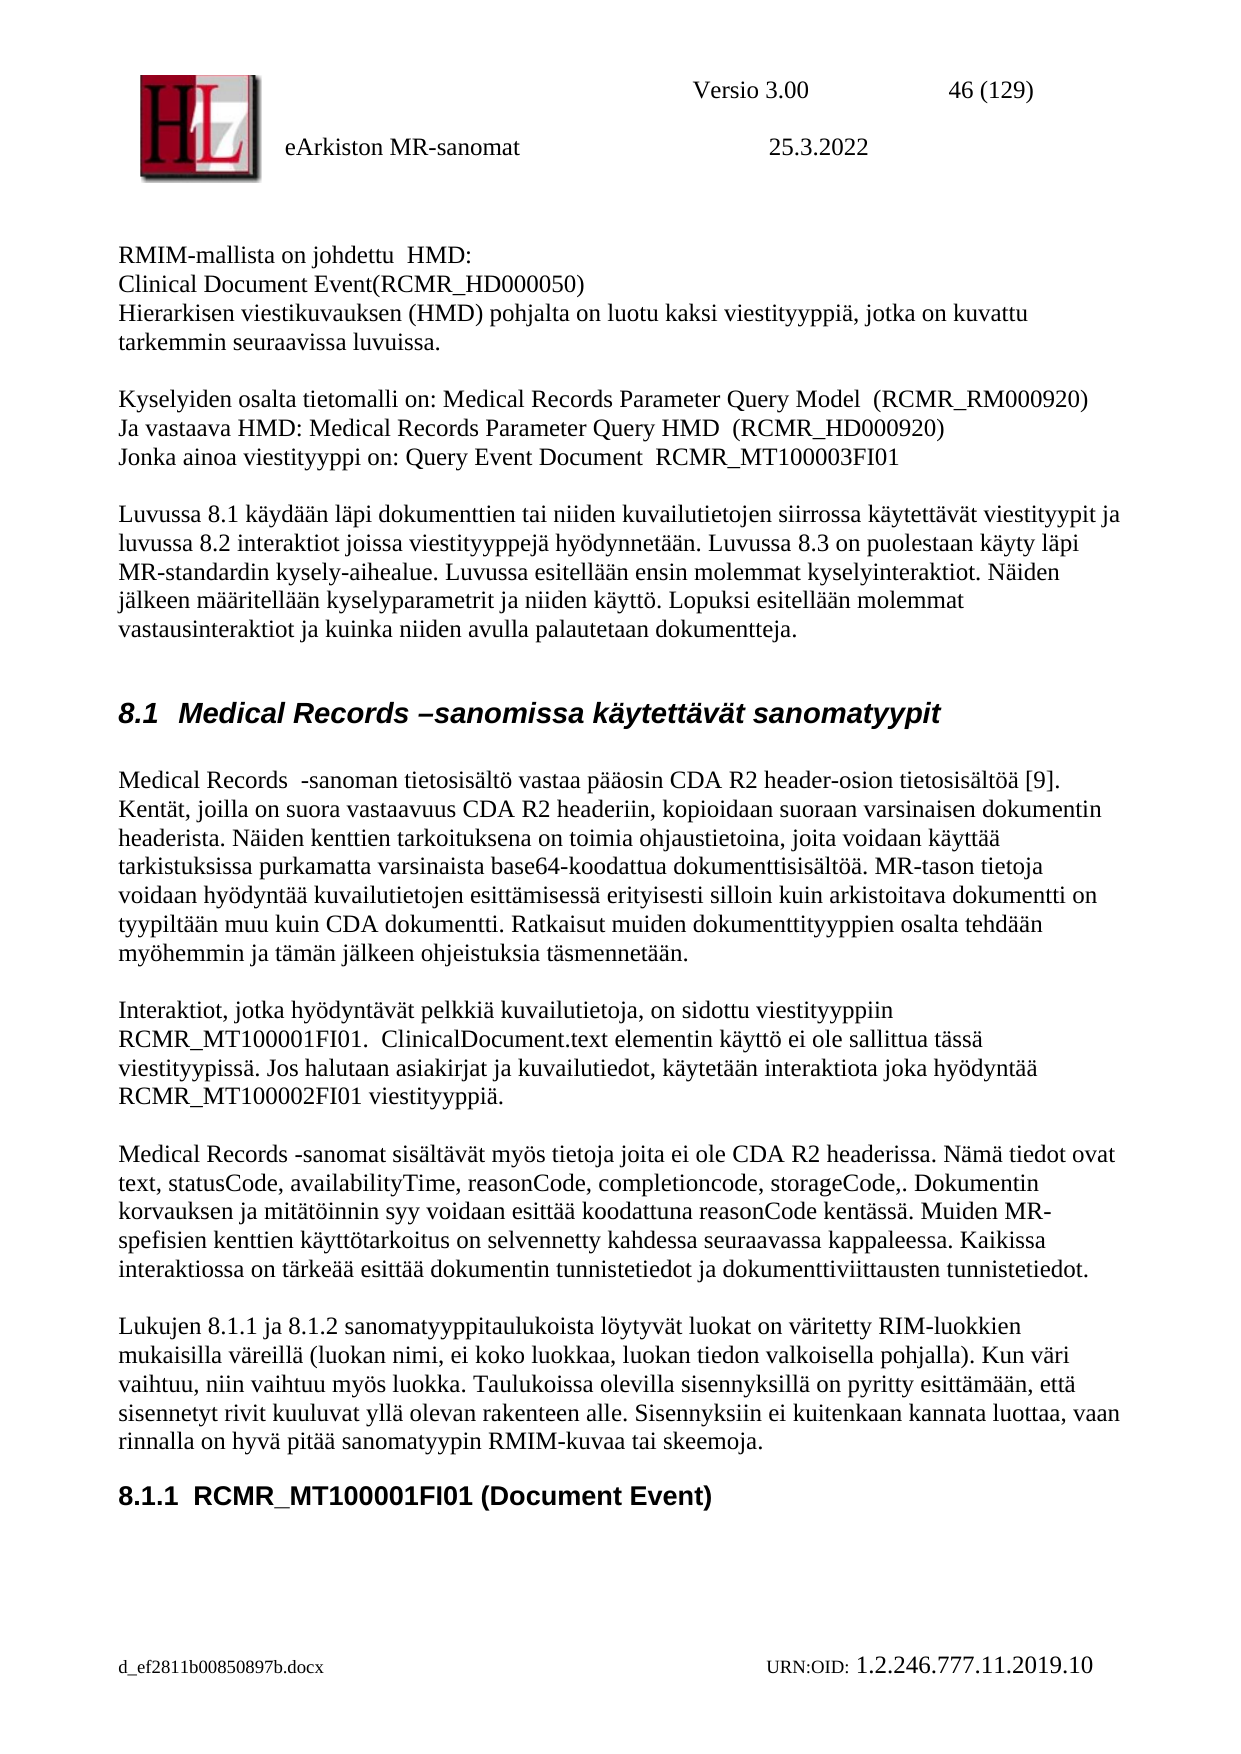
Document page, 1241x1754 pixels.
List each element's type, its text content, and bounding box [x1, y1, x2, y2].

text Jonka ainoa viestityyppi on: Query Event Document RCMR_MT100003FI01 [118, 442, 1122, 470]
text Clinical Document Event(RCMR_HD000050) [118, 269, 1122, 298]
subtitle Medical Records –sanomissa käytettävät sanomatyypit [118, 697, 1122, 730]
text Luvussa 8.1 käydään läpi dokumenttien tai niiden kuvailutietojen siirrossa käytettävät viestityypit ja luvussa 8.2 interaktiot joissa viestityyppejä hyödynnetään. Luvussa 8.3 on puolestaan käyty läpi MR-standardin kysely-aihealue. Luvussa esitellään ensin molemmat kyselyinteraktiot. Näiden jälkeen määritellään kyselyparametrit ja niiden käyttö. Lopuksi esitellään molemmat vastausinteraktiot ja kuinka niiden avulla palautetaan dokumentteja. [118, 499, 1122, 643]
text Ja vastaava HMD: Medical Records Parameter Query HMD (RCMR_HD000920) [118, 413, 1122, 442]
text Medical Records -sanoman tietosisältö vastaa pääosin CDA R2 header-osion tietosisältöä [9]. Kentät, joilla on suora vastaavuus CDA R2 headeriin, kopioidaan suoraan varsinaisen dokumentin headerista. Näiden kenttien tarkoituksena on toimia ohjaustietoina, joita voidaan käyttää tarkistuksissa purkamatta varsinaista base64-koodattua dokumenttisisältöä. MR-tason tietoja voidaan hyödyntää kuvailutietojen esittämisessä erityisesti silloin kuin arkistoitava dokumentti on tyypiltään muu kuin CDA dokumentti. Ratkaisut muiden dokumenttityyppien osalta tehdään myöhemmin ja tämän jälkeen ohjeistuksia täsmennetään. [118, 765, 1122, 966]
picture [140, 75, 263, 183]
text RMIM-mallista on johdettu HMD: [118, 240, 1122, 269]
text Interaktiot, jotka hyödyntävät pelkkiä kuvailutietoja, on sidottu viestityyppiin RCMR_MT100001FI01. ClinicalDocument.text elementin käyttö ei ole sallittua tässä viestityypissä. Jos halutaan asiakirjat ja kuvailutiedot, käytetään interaktiota joka hyödyntää RCMR_MT100002FI01 viestityyppiä. [118, 995, 1122, 1110]
text Hierarkisen viestikuvauksen (HMD) pohjalta on luotu kaksi viestityyppiä, jotka on kuvattu tarkemmin seuraavissa luvuissa. [118, 298, 1122, 355]
text Lukujen 8.1.1 ja 8.1.2 sanomatyyppitaulukoista löytyvät luokat on väritetty RIM-luokkien mukaisilla väreillä (luokan nimi, ei koko luokkaa, luokan tiedon valkoisella pohjalla). Kun väri vaihtuu, niin vaihtuu myös luokka. Taulukoissa olevilla sisennyksillä on pyritty esittämään, että sisennetyt rivit kuuluvat yllä olevan rakenteen alle. Sisennyksiin ei kuitenkaan kannata luottaa, vaan rinnalla on hyvä pitää sanomatyypin RMIM-kuvaa tai skeemoja. [118, 1311, 1122, 1455]
subtitle RCMR_MT100001FI01 (Document Event) [118, 1480, 1122, 1511]
text Medical Records -sanomat sisältävät myös tietoja joita ei ole CDA R2 headerissa. Nämä tiedot ovat text, statusCode, availabilityTime, reasonCode, completioncode, storageCode,. Dokumentin korvauksen ja mitätöinnin syy voidaan esittää koodattuna reasonCode kentässä. Muiden MR-spefisien kenttien käyttötarkoitus on selvennetty kahdessa seuraavassa kappaleessa. Kaikissa interaktiossa on tärkeää esittää dokumentin tunnistetiedot ja dokumenttiviittausten tunnistetiedot. [118, 1139, 1122, 1283]
text Kyselyiden osalta tietomalli on: Medical Records Parameter Query Model (RCMR_RM000920) [118, 384, 1122, 413]
